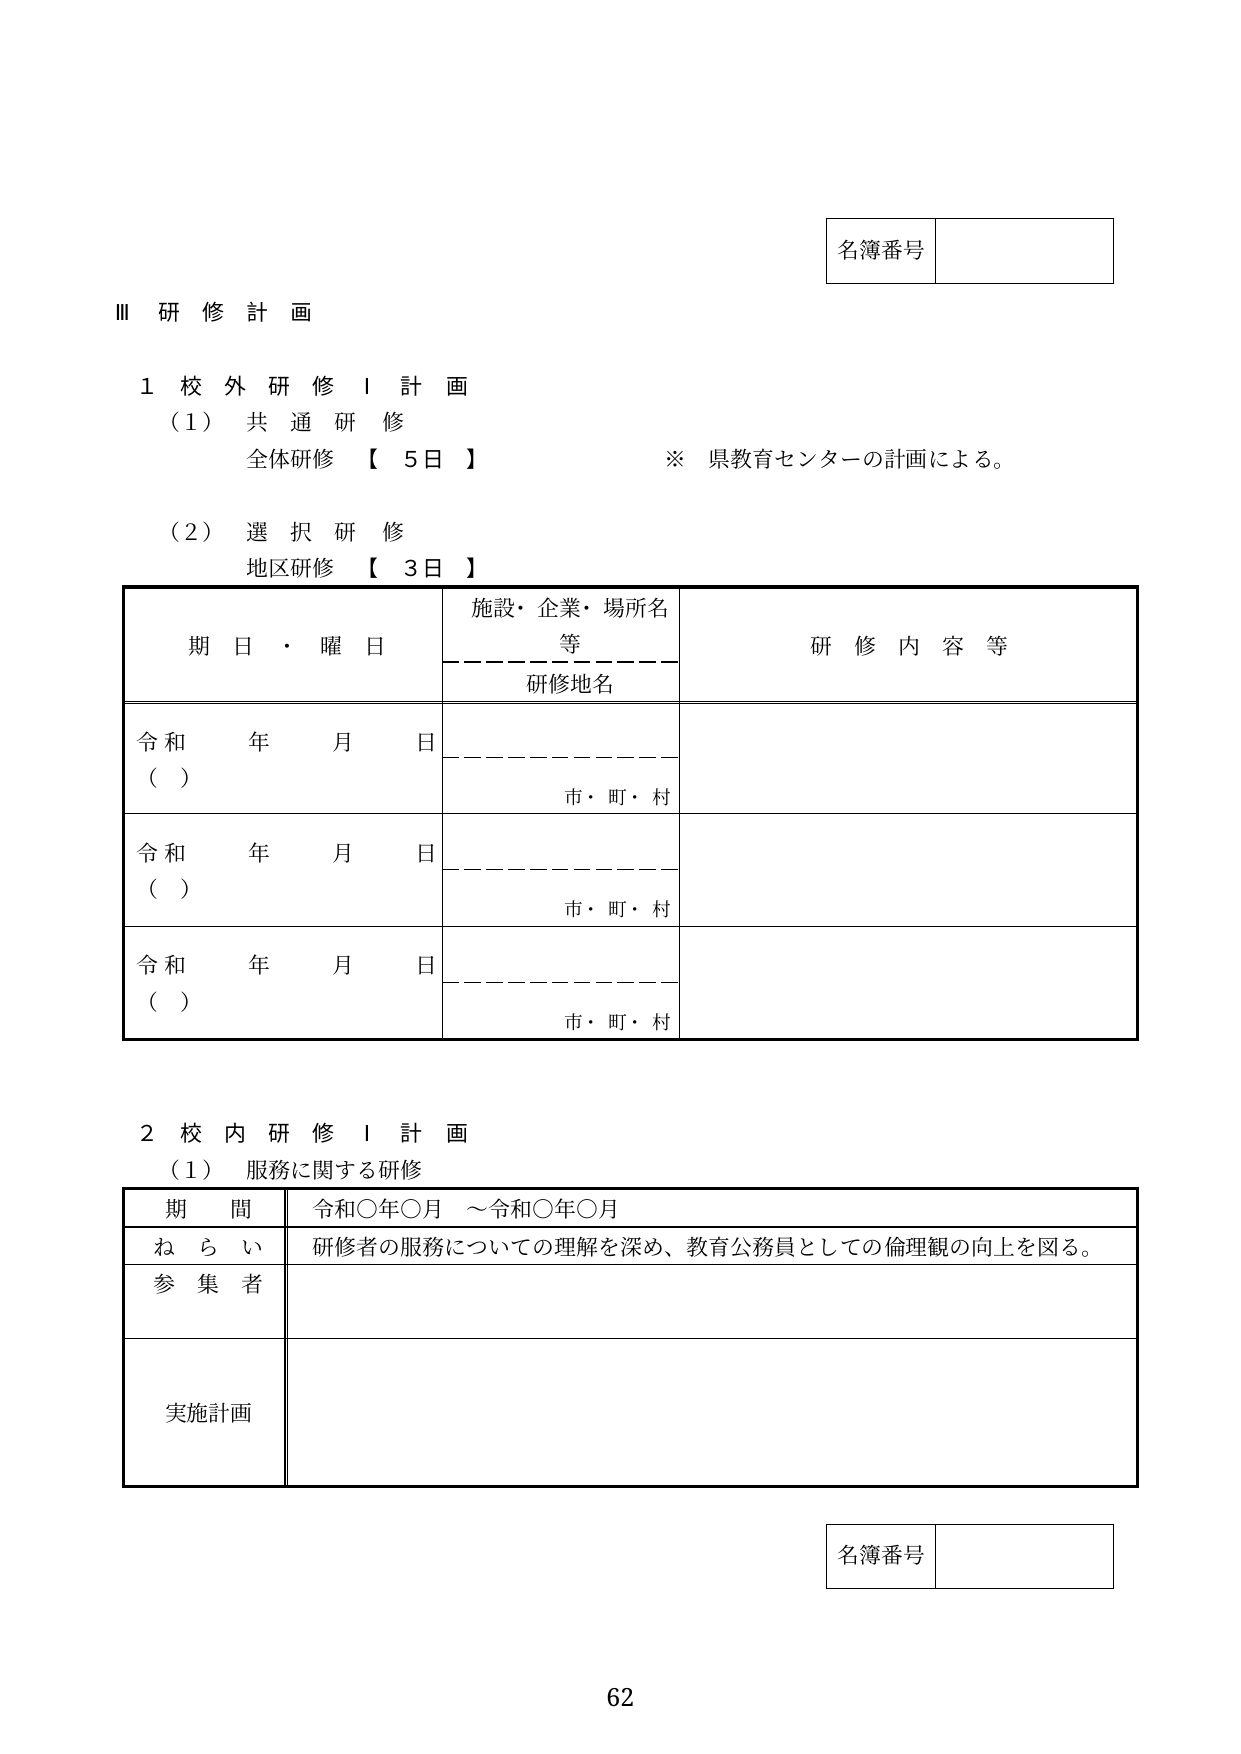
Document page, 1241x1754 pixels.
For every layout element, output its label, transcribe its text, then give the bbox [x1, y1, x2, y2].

text （１） 服務に関する研修 [114, 1150, 1126, 1187]
table_cell [288, 1339, 1136, 1485]
table_cell 市･町･村 [443, 869, 679, 926]
table_header 期 間 [125, 1190, 284, 1226]
table_cell ね ら い [125, 1228, 284, 1264]
table_cell 参 集 者 [125, 1265, 284, 1338]
table_cell 研修者の服務についての理解を深め、教育公務員としての倫理観の向上を図る。 [288, 1228, 1136, 1264]
table_header 名簿番号 [827, 219, 935, 282]
table_header [936, 1525, 1113, 1588]
table_cell [443, 704, 679, 757]
table_cell [680, 814, 1136, 926]
text Ⅲ 研 修 計 画 [114, 294, 1126, 330]
table_cell 令和 年 月 日（ ） [125, 927, 442, 1038]
table_cell 市･町･村 [443, 982, 679, 1038]
text 全体研修 【 ５日 】 ※ 県教育センターの計画による。 [114, 439, 1126, 476]
table_cell 令和 年 月 日（ ） [125, 704, 442, 813]
text （２） 選択研修 [114, 512, 1126, 549]
table_cell [680, 927, 1136, 1038]
table_cell [443, 927, 679, 982]
table_header [936, 219, 1113, 282]
table_header 名簿番号 [827, 1525, 935, 1588]
table_header 研 修 内 容 等 [680, 589, 1136, 701]
text １ 校外研修Ⅰ計画 [114, 367, 1126, 403]
table_cell 市･町･村 [443, 757, 679, 813]
table_cell 研修地名 [443, 661, 679, 701]
table_cell [443, 814, 679, 869]
text 地区研修 【 ３日 】 [114, 549, 1126, 585]
table_cell [680, 704, 1136, 813]
table_header 期 日 ・ 曜 日 [125, 589, 442, 701]
text （１） 共通研修 [114, 403, 1126, 439]
table_cell [288, 1265, 1136, 1338]
table_cell 実施計画 [125, 1339, 284, 1485]
text ２ 校内研修Ⅰ計画 [114, 1114, 1126, 1150]
table_header 施設･企業･場所名等 [443, 589, 679, 661]
table_header 令和○年○月 ～令和○年○月 [288, 1190, 1136, 1226]
table_cell 令和 年 月 日（ ） [125, 814, 442, 926]
